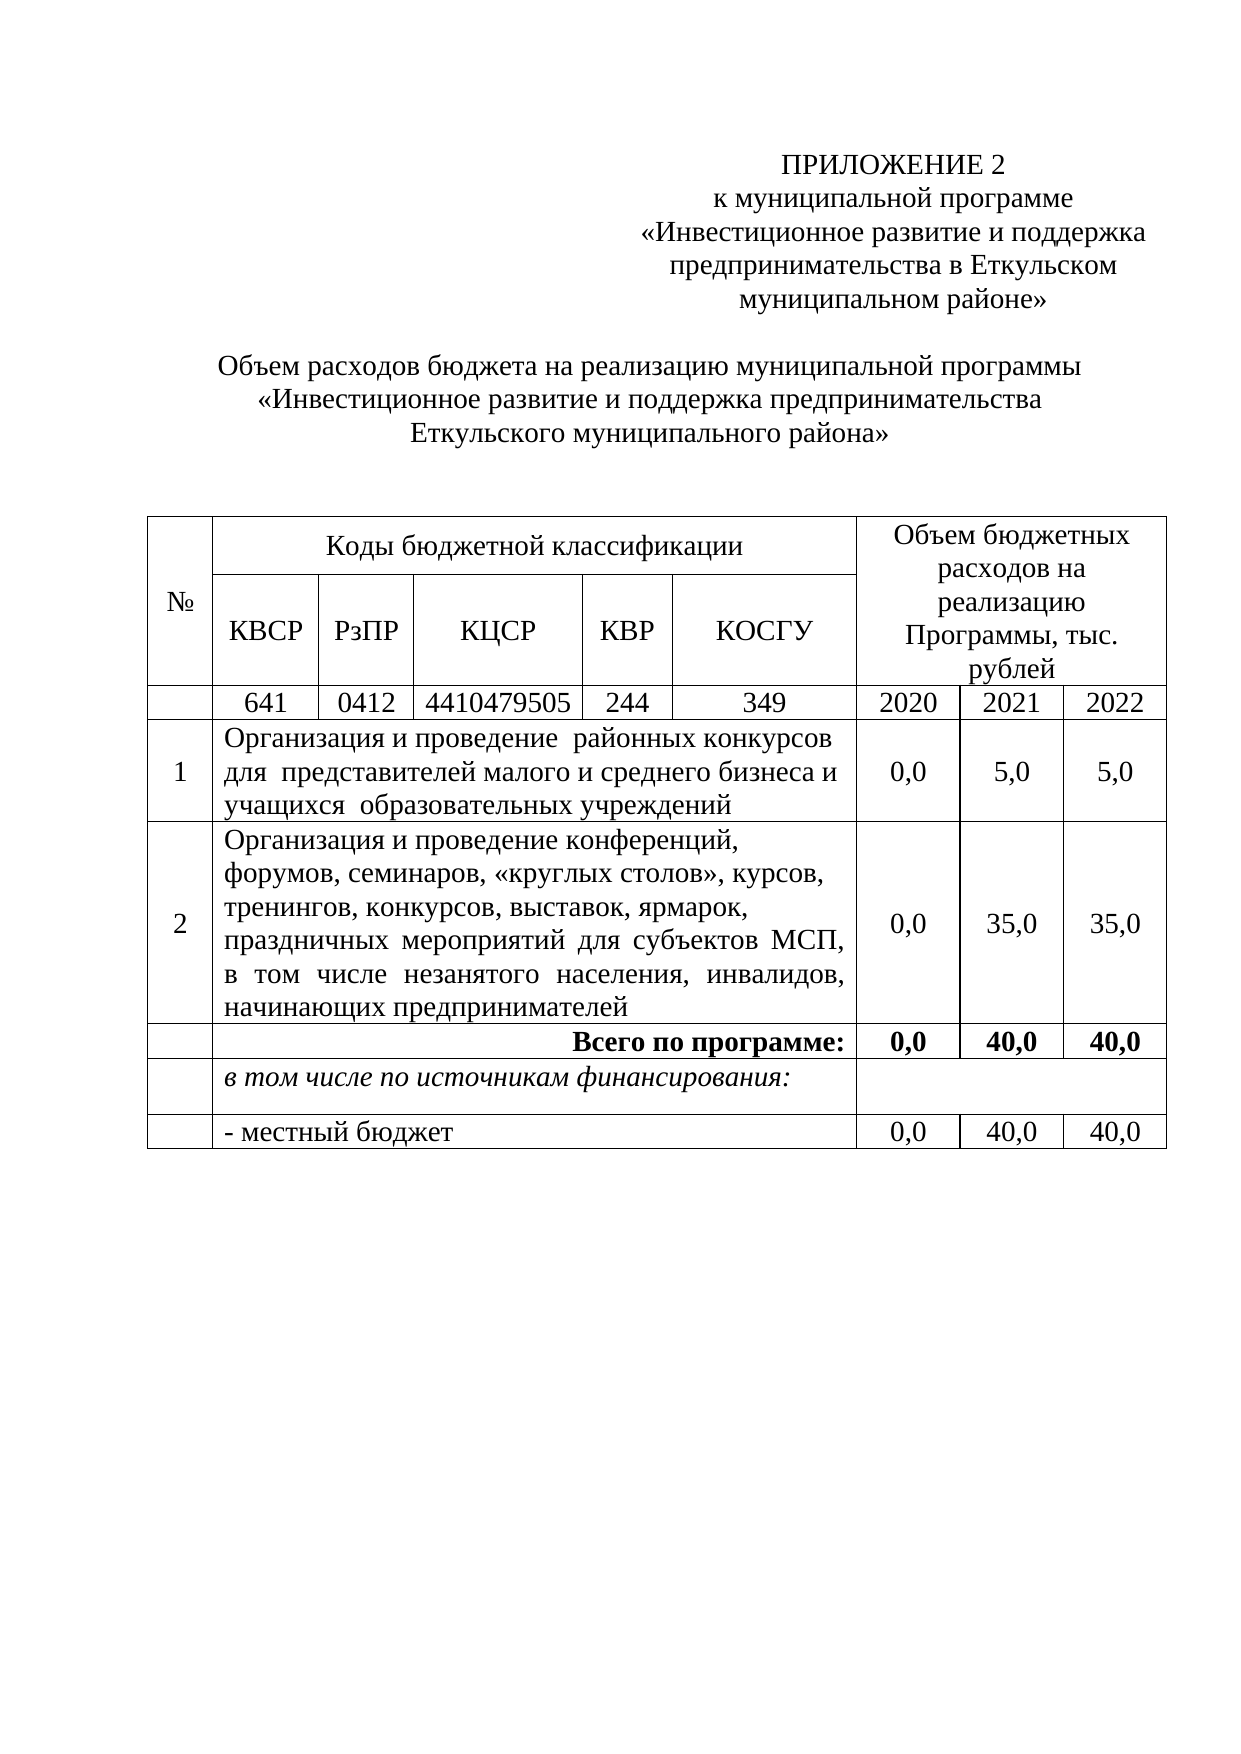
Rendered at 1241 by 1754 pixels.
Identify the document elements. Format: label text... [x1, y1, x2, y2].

table_cell 40,0 [961, 1115, 1063, 1148]
table_cell РзПР [319, 575, 413, 684]
table_cell КОСГУ [673, 575, 856, 684]
table_cell 40,0 [1064, 1115, 1166, 1148]
table_cell 0,0 [857, 1115, 959, 1148]
table_cell 5,0 [1064, 720, 1166, 821]
table_cell 349 [673, 686, 856, 719]
table_cell [148, 1024, 212, 1058]
table_cell 1 [148, 720, 212, 821]
table_cell Организация и проведение конференций, форумов, семинаров, «круглых столов», курсов, тренингов, конкурсов, выставок, ярмарок, праздничных мероприятий для субъектов МСП, в том числе незанятого населения, инвалидов, начинающих предпринимателей [213, 822, 856, 1023]
table_cell КЦСР [414, 575, 582, 684]
table_cell [148, 1115, 212, 1148]
text муниципальном районе» [635, 281, 1152, 314]
table_cell 641 [213, 686, 318, 719]
table_cell 0,0 [857, 822, 959, 1023]
table_cell [148, 686, 212, 719]
table_header № [148, 517, 212, 684]
table_cell в том числе по источникам финансирования: [213, 1059, 856, 1113]
table_cell 2021 [961, 686, 1063, 719]
table_header Коды бюджетной классификации [213, 517, 856, 574]
table_cell 2 [148, 822, 212, 1023]
table_cell [857, 1059, 1166, 1113]
table_cell [148, 1059, 212, 1113]
table_cell 2022 [1064, 686, 1166, 719]
text ПРИЛОЖЕНИЕ 2 [635, 118, 1152, 180]
text к муниципальной программе «Инвестиционное развитие и поддержка [635, 180, 1152, 247]
table_cell Всего по программе: [213, 1024, 856, 1058]
table_header Объем бюджетных расходов на реализацию Программы, тыс. рублей [857, 517, 1166, 684]
text Еткульского муниципального района» [148, 415, 1152, 449]
table_cell 35,0 [961, 822, 1063, 1023]
table_cell 5,0 [961, 720, 1063, 821]
table_cell 2020 [857, 686, 959, 719]
text Объем расходов бюджета на реализацию муниципальной программы «Инвестиционное развитие и поддержка предпринимательства [148, 348, 1152, 415]
table_cell 40,0 [961, 1024, 1063, 1058]
table_cell КВР [583, 575, 672, 684]
table_cell - местный бюджет [213, 1115, 856, 1148]
text предпринимательства в Еткульском [635, 247, 1152, 281]
table_cell 244 [583, 686, 672, 719]
table_cell 0,0 [857, 720, 959, 821]
table_cell КВСР [213, 575, 318, 684]
table_cell Организация и проведение районных конкурсов для представителей малого и среднего бизнеса и учащихся образовательных учреждений [213, 720, 856, 821]
table_cell 0,0 [857, 1024, 959, 1058]
table_cell 40,0 [1064, 1024, 1166, 1058]
table_cell 35,0 [1064, 822, 1166, 1023]
table_cell 0412 [319, 686, 413, 719]
table_cell 4410479505 [414, 686, 582, 719]
